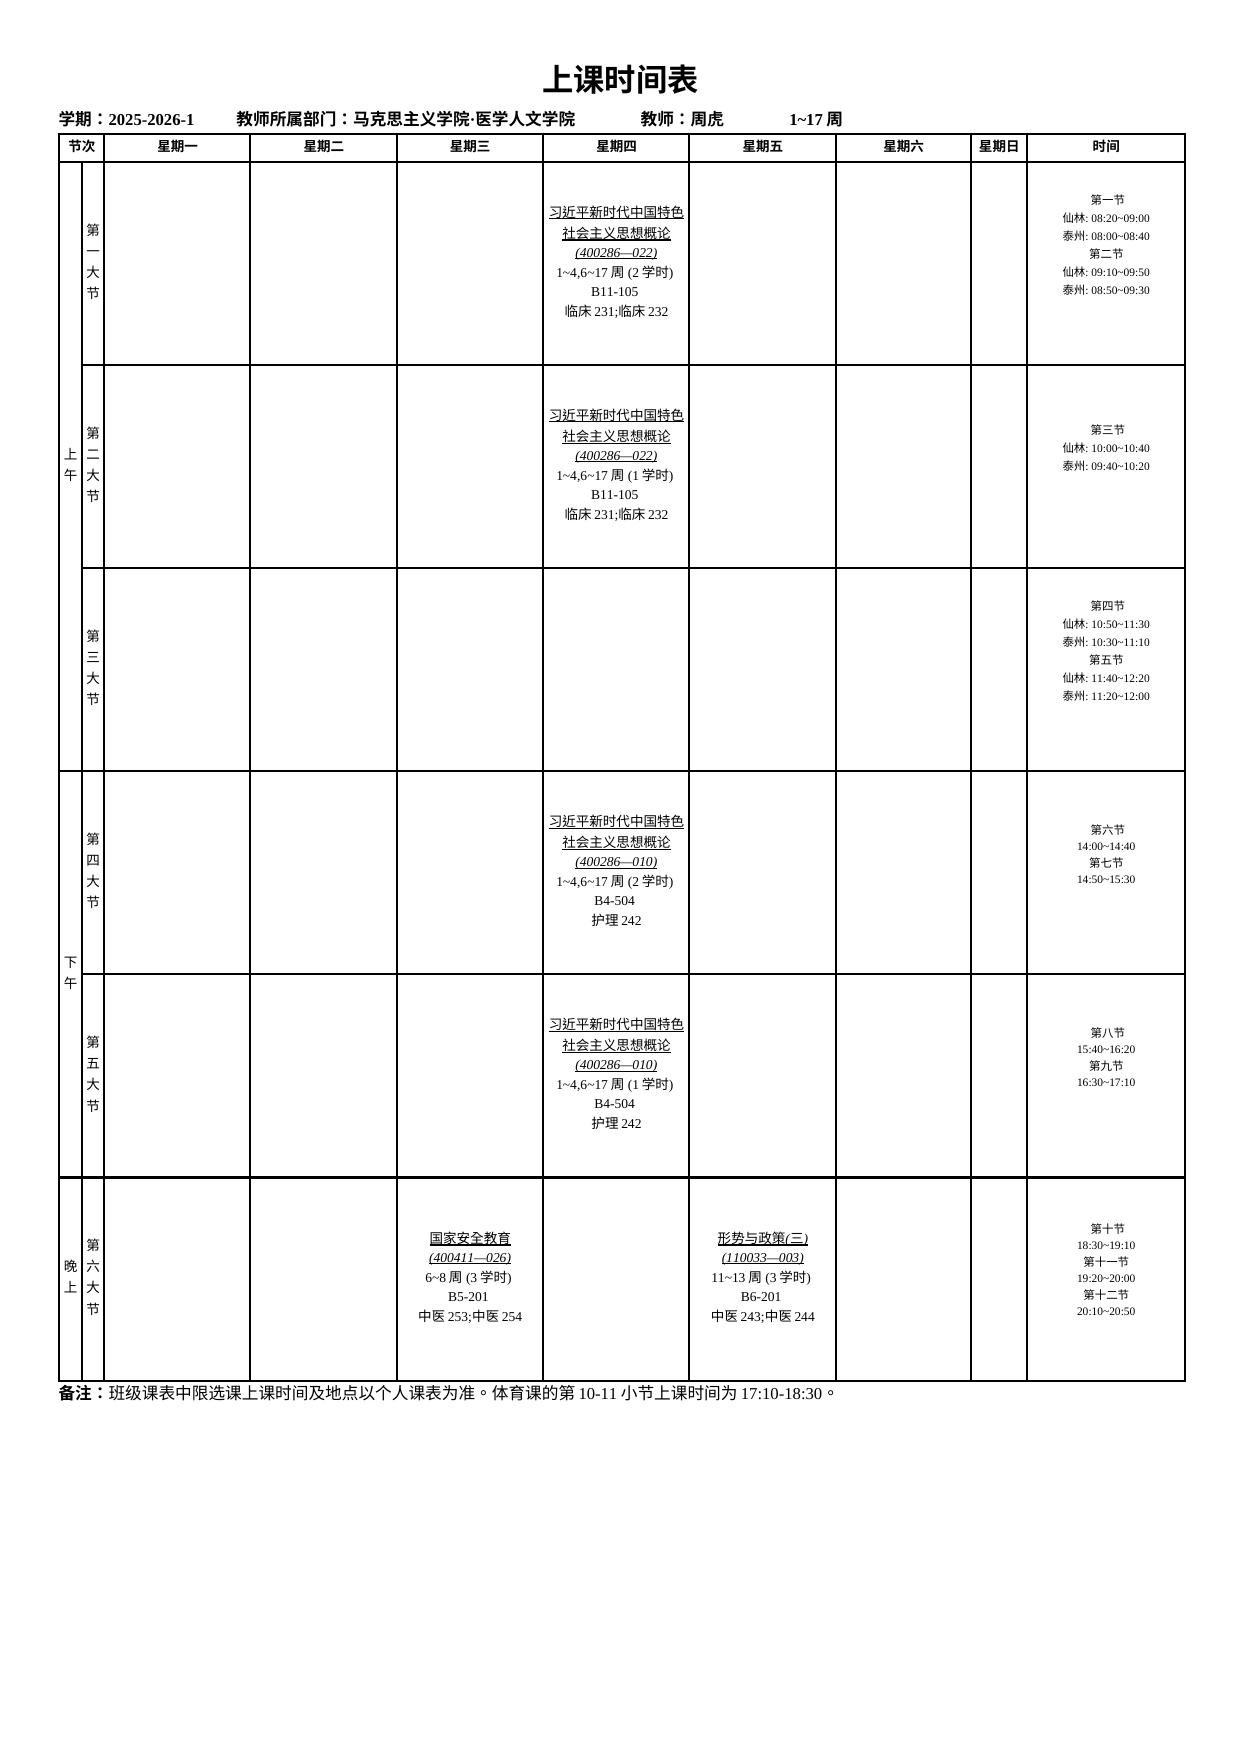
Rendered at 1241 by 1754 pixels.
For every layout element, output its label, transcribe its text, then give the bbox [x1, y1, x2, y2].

table_cell [251, 975, 396, 1176]
text 学期：2025-2026-1 教师所属部门：马克思主义学院·医学人文学院 教师：周虎 1~17周 [58, 107, 1182, 130]
table_cell [837, 163, 970, 364]
table_cell 第二大节 [83, 366, 103, 567]
table_cell 第三节 仙林: 10:00~10:40 泰州: 09:40~10:20 [1028, 366, 1184, 567]
text 上课时间表 [58, 58, 1182, 101]
table_cell 形势与政策(三) (110033—003) 11~13周 (3学时) B6-201 中医243;中医244 [690, 1179, 835, 1379]
table_cell 第一大节 [83, 163, 103, 364]
table_cell 习近平新时代中国特色社会主义思想概论 (400286—022) 1~4,6~17周 (2学时) B11-105 临床231;临床232 [544, 163, 688, 364]
table_cell [105, 1179, 249, 1379]
table_cell 第四大节 [83, 772, 103, 973]
table_cell [398, 772, 542, 973]
table_cell [837, 975, 970, 1176]
table_cell [972, 772, 1026, 973]
table_cell [398, 569, 542, 770]
table_cell [544, 569, 688, 770]
table_header 节次 [60, 135, 103, 161]
table_cell 第六大节 [83, 1179, 103, 1379]
table_cell 第一节 仙林: 08:20~09:00 泰州: 08:00~08:40 第二节 仙林: 09:10~09:50 泰州: 08:50~09:30 [1028, 163, 1184, 364]
table_cell [544, 1179, 688, 1379]
table_header 时间 [1028, 135, 1184, 161]
table_header 星期五 [690, 135, 835, 161]
table_cell 习近平新时代中国特色社会主义思想概论 (400286—010) 1~4,6~17周 (2学时) B4-504 护理242 [544, 772, 688, 973]
table_cell [105, 975, 249, 1176]
table_cell 第三大节 [83, 569, 103, 770]
table_cell [105, 366, 249, 567]
table_cell [398, 163, 542, 364]
table_cell [837, 772, 970, 973]
table_cell 上午 [60, 163, 81, 770]
table_header 星期一 [105, 135, 249, 161]
table_cell [690, 366, 835, 567]
table_cell 习近平新时代中国特色社会主义思想概论 (400286—010) 1~4,6~17周 (1学时) B4-504 护理242 [544, 975, 688, 1176]
table_cell [837, 569, 970, 770]
table_cell 第十节 18:30~19:10 第十一节 19:20~20:00 第十二节 20:10~20:50 [1028, 1179, 1184, 1379]
table_cell [251, 1179, 396, 1379]
table_cell 国家安全教育 (400411—026) 6~8周 (3学时) B5-201 中医253;中医254 [398, 1179, 542, 1379]
table_cell [972, 1179, 1026, 1379]
table_cell [105, 772, 249, 973]
table_cell [690, 163, 835, 364]
table_cell [972, 975, 1026, 1176]
table_cell [972, 569, 1026, 770]
table_cell [398, 366, 542, 567]
text 备注：班级课表中限选课上课时间及地点以个人课表为准。体育课的第10-11小节上课时间为17:10-18:30。 [58, 1382, 1182, 1404]
table_header 星期三 [398, 135, 542, 161]
table_header 星期六 [837, 135, 970, 161]
table_cell 第八节 15:40~16:20 第九节 16:30~17:10 [1028, 975, 1184, 1176]
table_cell [972, 366, 1026, 567]
table_cell [837, 1179, 970, 1379]
table_cell 晚上 [60, 1179, 81, 1379]
table_header 星期二 [251, 135, 396, 161]
table_cell [251, 569, 396, 770]
table_cell [690, 772, 835, 973]
table_header 星期四 [544, 135, 688, 161]
table_cell 第六节 14:00~14:40 第七节 14:50~15:30 [1028, 772, 1184, 973]
table_cell [690, 975, 835, 1176]
table_cell [690, 569, 835, 770]
table_cell [251, 163, 396, 364]
table_cell [105, 569, 249, 770]
table_cell [972, 163, 1026, 364]
table_header 星期日 [972, 135, 1026, 161]
table_cell [105, 163, 249, 364]
table_cell [251, 366, 396, 567]
table_cell [251, 772, 396, 973]
table_cell 第四节 仙林: 10:50~11:30 泰州: 10:30~11:10 第五节 仙林: 11:40~12:20 泰州: 11:20~12:00 [1028, 569, 1184, 770]
table_cell 第五大节 [83, 975, 103, 1176]
table_cell 下午 [60, 772, 81, 1176]
table_cell 习近平新时代中国特色社会主义思想概论 (400286—022) 1~4,6~17周 (1学时) B11-105 临床231;临床232 [544, 366, 688, 567]
table_cell [398, 975, 542, 1176]
table_cell [837, 366, 970, 567]
